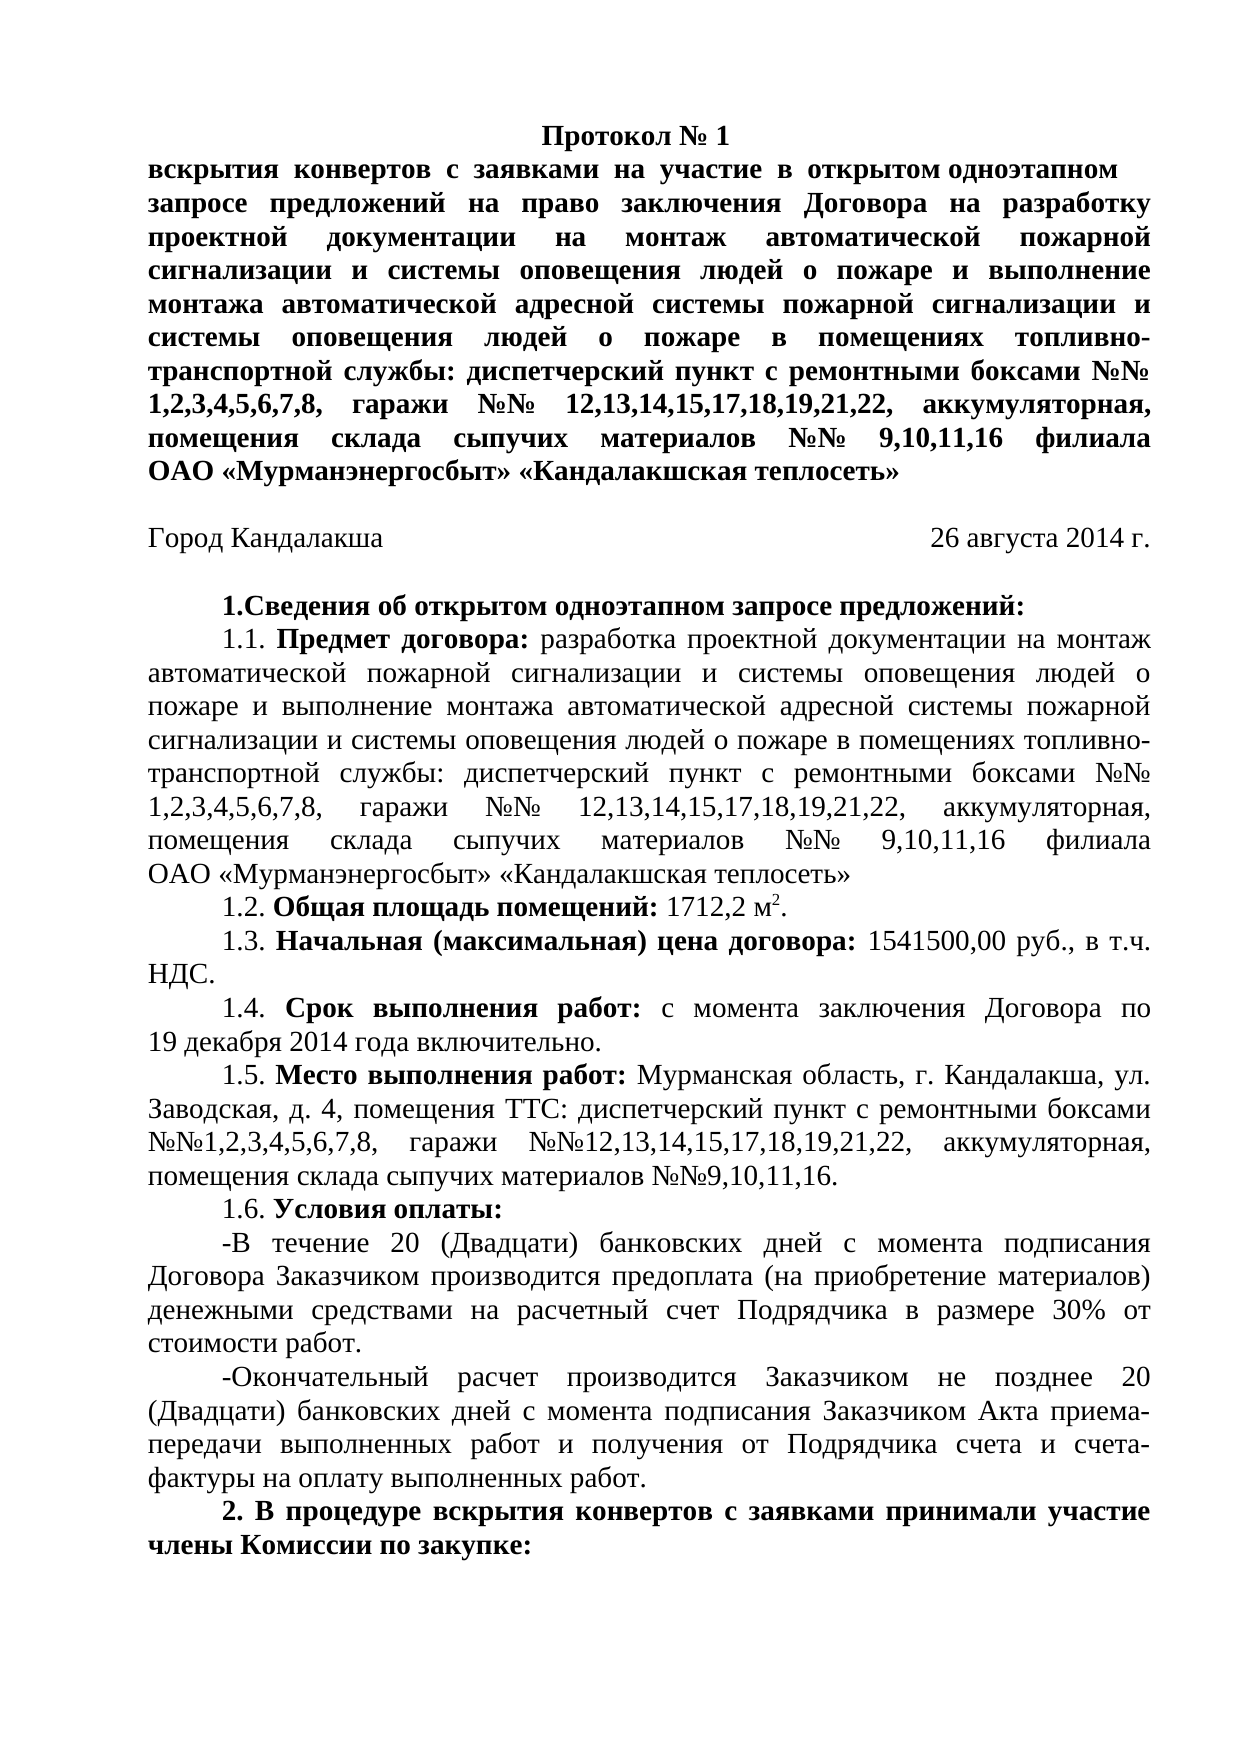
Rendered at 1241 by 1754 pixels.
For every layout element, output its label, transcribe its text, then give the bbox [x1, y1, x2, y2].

text Протокол № 1 [148, 118, 1152, 152]
text 1.3. Начальная (максимальная) цена договора: 1541500,00 руб., в т.ч. НДС. [148, 923, 1152, 990]
text 1.6. Условия оплаты: [148, 1191, 1152, 1225]
text 1.Сведения об открытом одноэтапном запросе предложений: [148, 588, 1152, 621]
text запросе предложений на право заключения Договора на разработку проектной документации на монтаж автоматической пожарной сигнализации и системы оповещения людей о пожаре и выполнение монтажа автоматической адресной системы пожарной сигнализации и системы оповещения людей о пожаре в помещениях топливно-транспортной службы: диспетчерский пункт с ремонтными боксами №№ 1,2,3,4,5,6,7,8, гаражи №№ 12,13,14,15,17,18,19,21,22, аккумуляторная, помещения склада сыпучих материалов №№ 9,10,11,16 филиала ОАО «Мурманэнергосбыт» «Кандалакшская теплосеть» [148, 185, 1152, 487]
text Город Кандалакша 26 августа 2014 г. [148, 521, 1152, 554]
text вскрытия конвертов с заявками на участие в открытом одноэтапном [148, 152, 1152, 185]
text -В течение 20 (Двадцати) банковских дней с момента подписания Договора Заказчиком производится предоплата (на приобретение материалов) денежными средствами на расчетный счет Подрядчика в размере 30% от стоимости работ. [148, 1225, 1152, 1359]
text 1.4. Срок выполнения работ: с момента заключения Договора по 19 декабря 2014 года включительно. [148, 990, 1152, 1057]
text -Окончательный расчет производится Заказчиком не позднее 20 (Двадцати) банковских дней с момента подписания Заказчиком Акта приема-передачи выполненных работ и получения от Подрядчика счета и счета-фактуры на оплату выполненных работ. [148, 1359, 1152, 1493]
text 1.5. Место выполнения работ: Мурманская область, г. Кандалакша, ул. Заводская, д. 4, помещения ТТС: диспетчерский пункт с ремонтными боксами №№1,2,3,4,5,6,7,8, гаражи №№12,13,14,15,17,18,19,21,22, аккумуляторная, помещения склада сыпучих материалов №№9,10,11,16. [148, 1057, 1152, 1191]
text 1.1. Предмет договора: разработка проектной документации на монтаж автоматической пожарной сигнализации и системы оповещения людей о пожаре и выполнение монтажа автоматической адресной системы пожарной сигнализации и системы оповещения людей о пожаре в помещениях топливно-транспортной службы: диспетчерский пункт с ремонтными боксами №№ 1,2,3,4,5,6,7,8, гаражи №№ 12,13,14,15,17,18,19,21,22, аккумуляторная, помещения склада сыпучих материалов №№ 9,10,11,16 филиала ОАО «Мурманэнергосбыт» «Кандалакшская теплосеть» [148, 621, 1152, 889]
text 2. В процедуре вскрытия конвертов с заявками принимали участие члены Комиссии по закупке: [148, 1493, 1152, 1560]
text 1.2. Общая площадь помещений: 1712,2 м2. [148, 889, 1152, 923]
